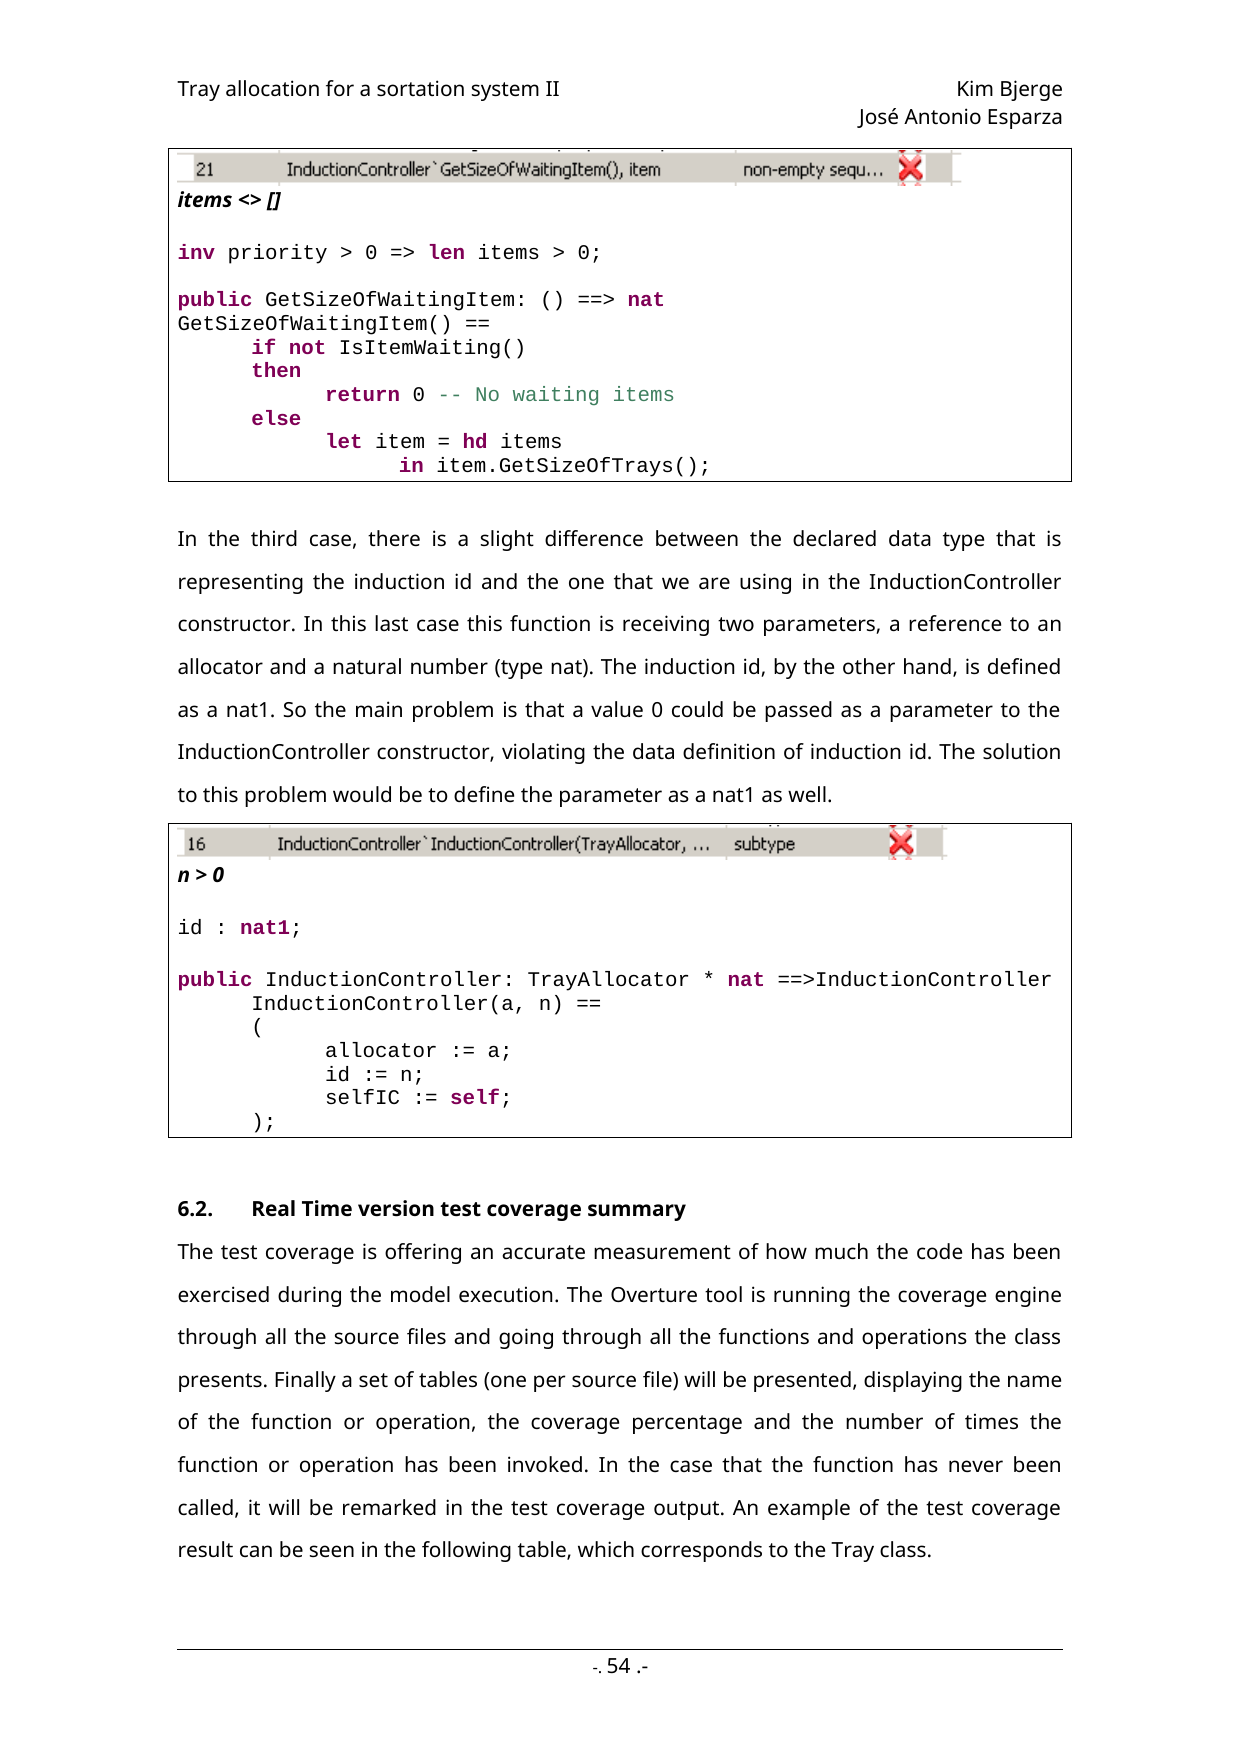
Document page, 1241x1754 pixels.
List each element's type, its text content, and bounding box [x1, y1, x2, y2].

text InductionController(a, n) == [177, 993, 1063, 1016]
text The test coverage is offering an accurate measurement of how much the code has been exercised during the model execution. The Overture tool is running the coverage engine through all the source files and going through all the functions and operations the class presents. Finally a set of tables (one per source file) will be presented, displaying the name of the function or operation, the coverage percentage and the number of times the function or operation has been invoked. In the case that the function has never been called, it will be remarked in the test coverage output. An example of the test coverage result can be seen in the following table, which corresponds to the Tray class. [177, 1237, 1063, 1564]
subtitle Real Time version test coverage summary [177, 1194, 1063, 1223]
text id := n; [177, 1063, 1063, 1087]
text n > 0 [177, 860, 1063, 888]
text in item.GetSizeOfTrays(); [169, 452, 1071, 481]
text id : nat1; [177, 917, 1063, 941]
text selfIC := self; [177, 1087, 1063, 1108]
picture [177, 825, 948, 860]
text else [177, 408, 1063, 431]
text GetSizeOfWaitingItem() == [177, 313, 1063, 337]
text items <> [] [177, 185, 1063, 214]
text allocator := a; [177, 1040, 1063, 1063]
text public GetSizeOfWaitingItem: () ==> nat [177, 289, 1063, 313]
text ); [169, 1108, 1071, 1137]
picture [177, 150, 962, 186]
text public InductionController: TrayAllocator * nat ==>InductionController [177, 969, 1063, 993]
text let item = hd items [177, 431, 1063, 452]
text then [177, 360, 1063, 384]
text return 0 -- No waiting items [177, 384, 1063, 408]
text if not IsItemWaiting() [177, 337, 1063, 360]
text In the third case, there is a slight difference between the declared data type that is representing the induction id and the one that we are using in the InductionController constructor. In this last case this function is receiving two parameters, a reference to an allocator and a natural number (type nat). The induction id, by the other hand, is defined as a nat1. So the main problem is that a value 0 could be passed as a parameter to the InductionController constructor, violating the data definition of induction id. The solution to this problem would be to define the parameter as a nat1 as well. [177, 524, 1063, 808]
text ( [177, 1016, 1063, 1040]
text inv priority > 0 => len items > 0; [177, 242, 1063, 266]
